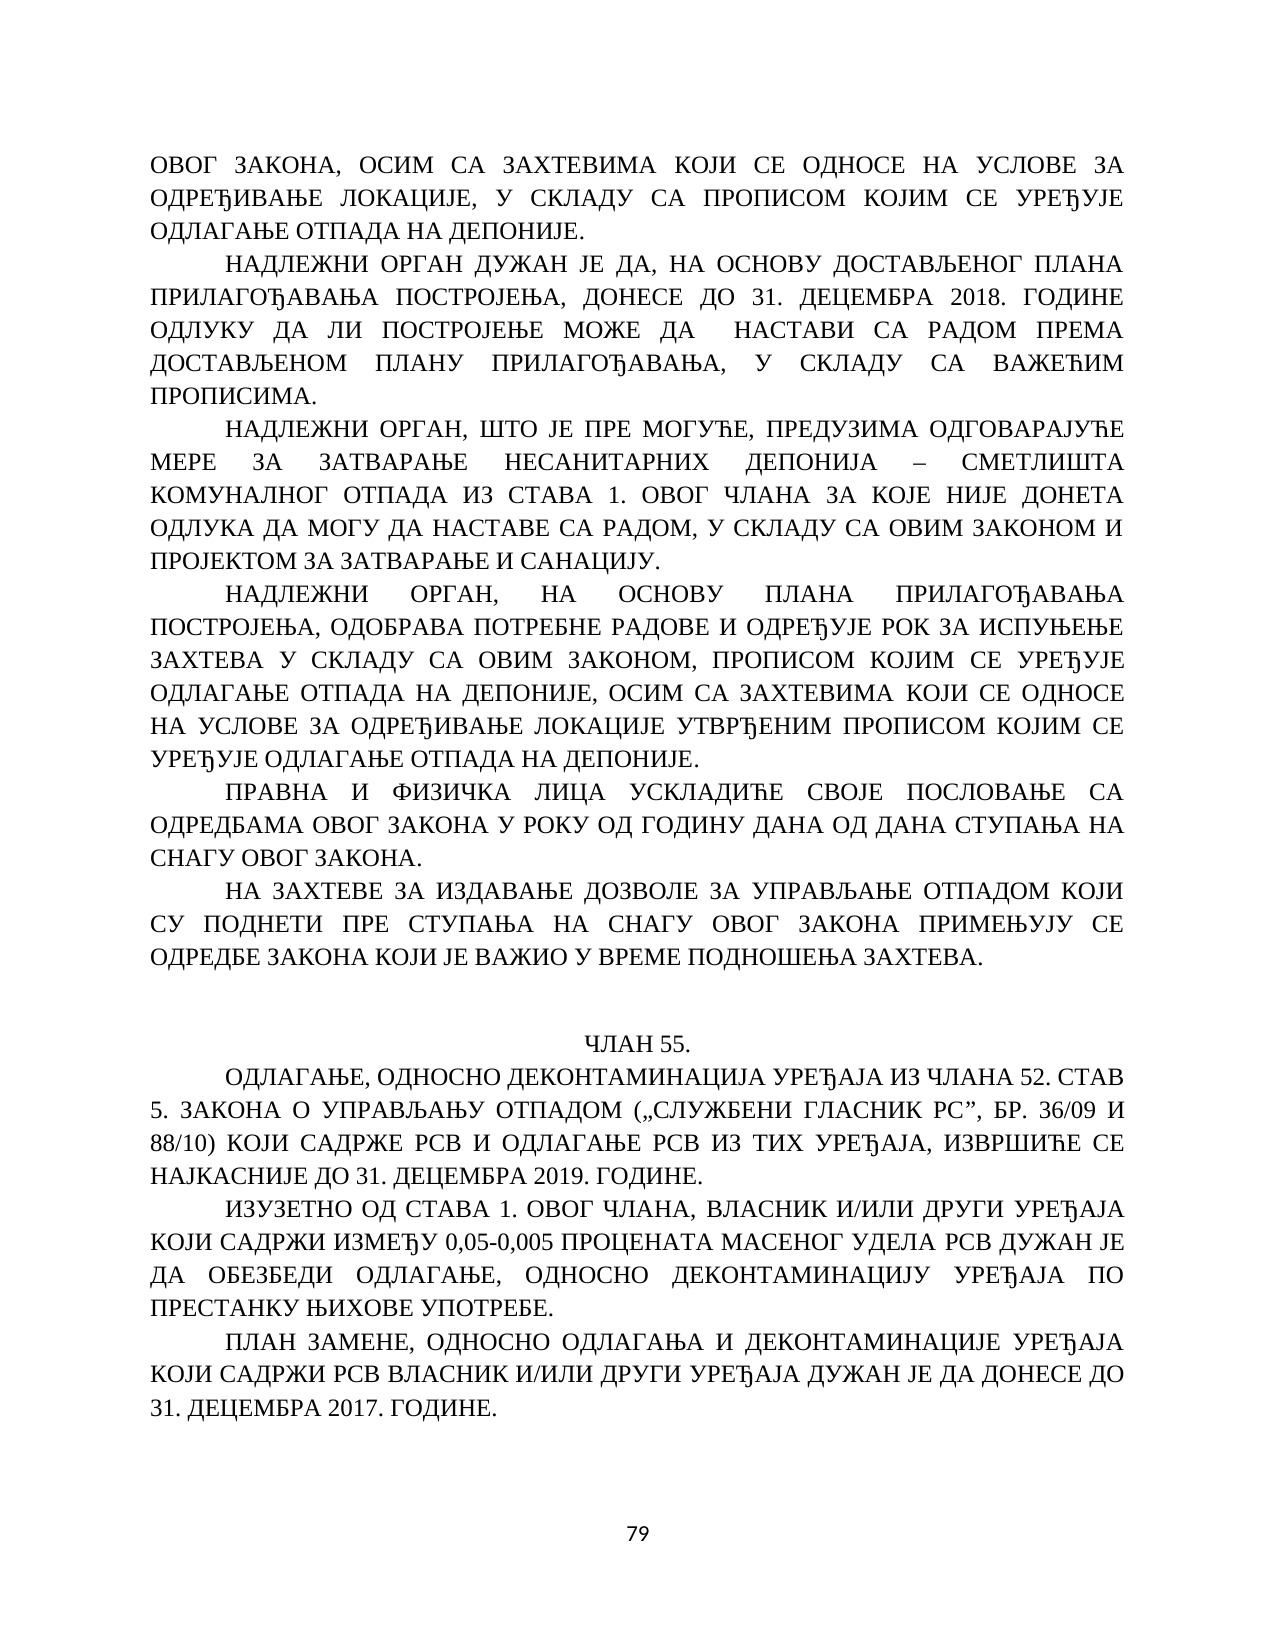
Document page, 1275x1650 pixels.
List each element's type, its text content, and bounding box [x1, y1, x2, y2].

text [150, 150, 1125, 245]
text ЧЛАН 55. [150, 1029, 1125, 1058]
text ПРАВНА И ФИЗИЧКА ЛИЦА УСКЛАДИЋЕ СВОЈЕ ПОСЛОВАЊЕ СА ОДРЕДБАМА ОВОГ ЗАКОНА У РОКУ ОД ГОДИНУ ДАНА ОД ДАНА СТУПАЊА НА СНАГУ ОВОГ ЗАКОНА. [150, 777, 1125, 872]
text НАДЛЕЖНИ ОРГАН, НА ОСНОВУ ПЛАНА ПРИЛАГОЂАВАЊА ПОСТРОЈЕЊА, ОДОБРАВА ПОТРЕБНЕ РАДОВЕ И ОДРЕЂУЈЕ РОК ЗА ИСПУЊЕЊЕ ЗАХТЕВА У СКЛАДУ СА ОВИМ ЗАКОНОМ, ПРОПИСОМ КОЈИМ СЕ УРЕЂУЈЕ ОДЛАГАЊЕ ОТПАДА НА ДЕПОНИЈЕ, ОСИМ СА ЗАХТЕВИМА КОЈИ СЕ ОДНОСЕ НА УСЛОВЕ ЗА ОДРЕЂИВАЊЕ ЛОКАЦИЈЕ УТВРЂЕНИМ ПРОПИСОМ КОЈИМ СЕ УРЕЂУЈЕ ОДЛАГАЊЕ ОТПАДА НА ДЕПОНИЈЕ. [150, 579, 1125, 773]
text НАДЛЕЖНИ ОРГАН, ШТО ЈЕ ПРЕ МОГУЋЕ, ПРЕДУЗИМА ОДГОВАРАЈУЋЕ МЕРЕ ЗА ЗАТВАРАЊЕ НЕСАНИТАРНИХ ДЕПОНИЈА – СМЕТЛИШТА КОМУНАЛНОГ ОТПАДА ИЗ СТАВА 1. ОВОГ ЧЛАНА ЗА КОЈЕ НИЈЕ ДОНЕТА ОДЛУКА ДА МОГУ ДА НАСТАВЕ СА РАДОМ, У СКЛАДУ СА ОВИМ ЗАКОНОМ И ПРОЈЕКТОМ ЗА ЗАТВАРАЊЕ И САНАЦИЈУ. [150, 414, 1125, 575]
text ИЗУЗЕТНО ОД СТАВА 1. ОВОГ ЧЛАНА, ВЛАСНИК И/ИЛИ ДРУГИ УРЕЂАЈА КОЈИ САДРЖИ ИЗМЕЂУ 0,05-0,005 ПРОЦЕНАТА МАСЕНОГ УДЕЛА PCB ДУЖАН ЈЕ ДА ОБЕЗБЕДИ ОДЛАГАЊЕ, ОДНОСНО ДЕКОНТАМИНАЦИЈУ УРЕЂАЈА ПО ПРЕСТАНКУ ЊИХОВЕ УПОТРЕБЕ. [150, 1194, 1125, 1322]
text ОДЛАГАЊЕ, ОДНОСНО ДЕКОНТАМИНАЦИЈА УРЕЂАЈА ИЗ ЧЛАНА 52. СТАВ 5. ЗАКОНА О УПРАВЉАЊУ ОТПАДОМ („СЛУЖБЕНИ ГЛАСНИК РС”, БР. 36/09 И 88/10) КОЈИ САДРЖЕ PCB И ОДЛАГАЊЕ PCB ИЗ ТИХ УРЕЂАЈА, ИЗВРШИЋЕ СЕ НАЈКАСНИЈЕ ДО 31. ДЕЦЕМБРА 2019. ГОДИНЕ. [150, 1062, 1125, 1190]
text НА ЗАХТЕВЕ ЗА ИЗДАВАЊЕ ДОЗВОЛЕ ЗА УПРАВЉАЊЕ ОТПАДОМ КОЈИ СУ ПОДНЕТИ ПРЕ СТУПАЊА НА СНАГУ ОВОГ ЗАКОНА ПРИМЕЊУЈУ СЕ ОДРЕДБЕ ЗАКОНА КОЈИ ЈЕ ВАЖИО У ВРЕМЕ ПОДНОШЕЊА ЗАХТЕВА. [150, 876, 1125, 971]
text НАДЛЕЖНИ ОРГАН ДУЖАН ЈЕ ДА, НА ОСНОВУ ДОСТАВЉЕНОГ ПЛАНА ПРИЛАГОЂАВАЊА ПОСТРОЈЕЊА, ДОНЕСЕ ДО 31. ДЕЦЕМБРА 2018. ГОДИНЕ ОДЛУКУ ДА ЛИ ПОСТРОЈЕЊЕ МОЖЕ ДА НАСТАВИ СА РАДОМ ПРЕМА ДОСТАВЉЕНОМ ПЛАНУ ПРИЛАГОЂАВАЊА, У СКЛАДУ СА ВАЖЕЋИМ ПРОПИСИМА. [150, 249, 1125, 410]
text ПЛАН ЗАМЕНЕ, ОДНОСНО ОДЛАГАЊА И ДЕКОНТАМИНАЦИЈЕ УРЕЂАЈА КОЈИ САДРЖИ PCB ВЛАСНИК И/ИЛИ ДРУГИ УРЕЂАЈА ДУЖАН ЈЕ ДА ДОНЕСЕ ДО 31. ДЕЦЕМБРА 2017. ГОДИНЕ. [150, 1327, 1125, 1421]
